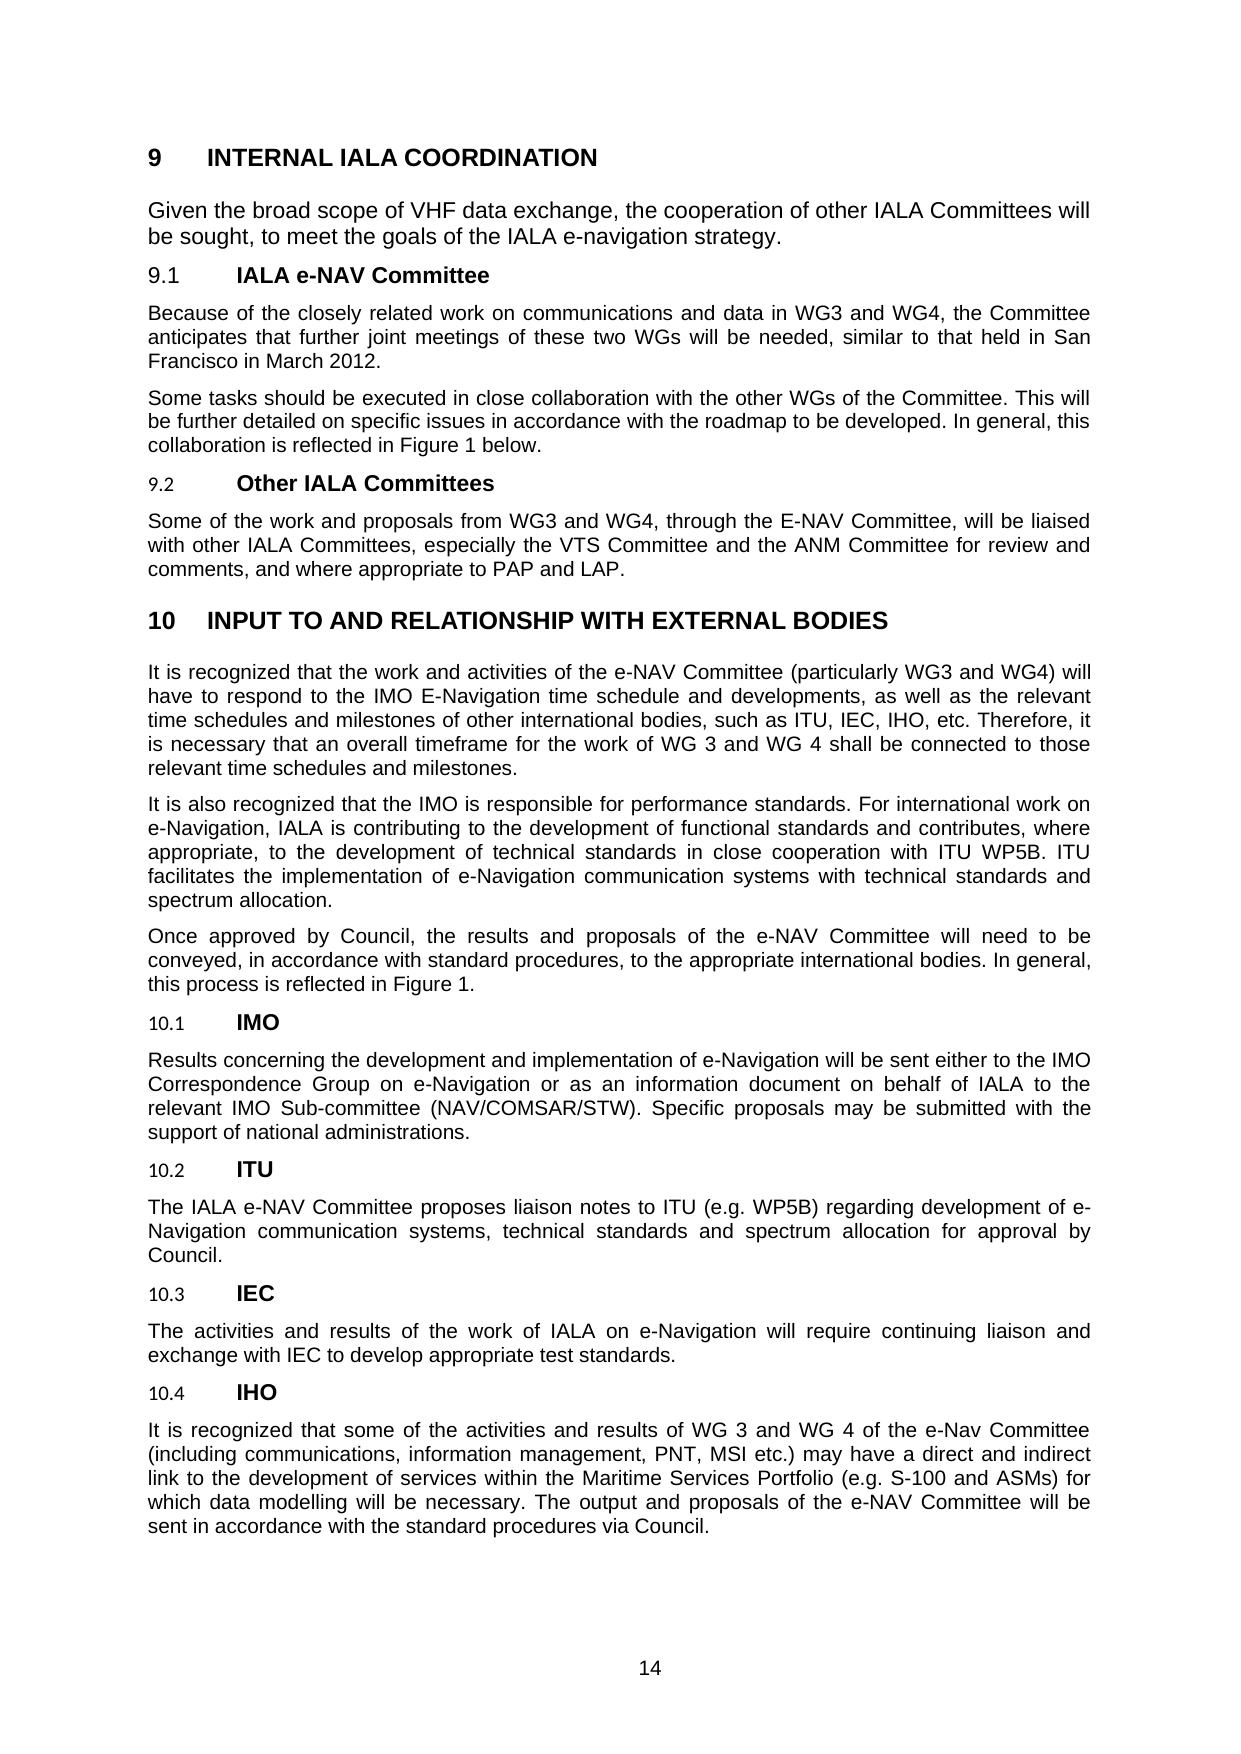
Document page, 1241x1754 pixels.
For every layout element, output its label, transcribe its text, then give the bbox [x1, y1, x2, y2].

subtitle IEC [148, 1279, 1092, 1306]
subtitle ITU [148, 1156, 1092, 1183]
text Given the broad scope of VHF data exchange, the cooperation of other IALA Committees will be sought, to meet the goals of the IALA e-navigation strategy. [148, 197, 1092, 249]
text Results concerning the development and implementation of e-Navigation will be sent either to the IMO Correspondence Group on e-Navigation or as an information document on behalf of IALA to the relevant IMO Sub-committee (NAV/COMSAR/STW). Specific proposals may be submitted with the support of national administrations. [148, 1048, 1092, 1143]
text The IALA e-NAV Committee proposes liaison notes to ITU (e.g. WP5B) regarding development of e-Navigation communication systems, technical standards and spectrum allocation for approval by Council. [148, 1195, 1092, 1267]
text It is also recognized that the IMO is responsible for performance standards. For international work on e-Navigation, IALA is contributing to the development of functional standards and contributes, where appropriate, to the development of technical standards in close cooperation with ITU WP5B. ITU facilitates the implementation of e-Navigation communication systems with technical standards and spectrum allocation. [148, 792, 1092, 912]
text It is recognized that the work and activities of the e-NAV Committee (particularly WG3 and WG4) will have to respond to the IMO E-Navigation time schedule and developments, as well as the relevant time schedules and milestones of other international bodies, such as ITU, IEC, IHO, etc. Therefore, it is necessary that an overall timeframe for the work of WG 3 and WG 4 shall be connected to those relevant time schedules and milestones. [148, 659, 1092, 779]
text The activities and results of the work of IALA on e-Navigation will require continuing liaison and exchange with IEC to develop appropriate test standards. [148, 1319, 1092, 1367]
subtitle Internal IALA coordination [148, 143, 1092, 172]
subtitle Other IALA Committees [148, 470, 1092, 496]
text Once approved by Council, the results and proposals of the e-NAV Committee will need to be conveyed, in accordance with standard procedures, to the appropriate international bodies. In general, this process is reflected in Figure 1. [148, 924, 1092, 996]
text It is recognized that some of the activities and results of WG 3 and WG 4 of the e-Nav Committee (including communications, information management, PNT, MSI etc.) may have a direct and indirect link to the development of services within the Maritime Services Portfolio (e.g. S-100 and ASMs) for which data modelling will be necessary. The output and proposals of the e-NAV Committee will be sent in accordance with the standard procedures via Council. [148, 1418, 1092, 1538]
subtitle Input to and relationship with external bodies [148, 606, 1092, 634]
text Some of the work and proposals from WG3 and WG4, through the E-NAV Committee, will be liaised with other IALA Committees, especially the VTS Committee and the ANM Committee for review and comments, and where appropriate to PAP and LAP. [148, 509, 1092, 581]
subtitle IALA e-NAV Committee [148, 262, 1092, 288]
subtitle IMO [148, 1008, 1092, 1035]
text Because of the closely related work on communications and data in WG3 and WG4, the Committee anticipates that further joint meetings of these two WGs will be needed, similar to that held in San Francisco in March 2012. [148, 301, 1092, 373]
subtitle IHO [148, 1379, 1092, 1406]
text Some tasks should be executed in close collaboration with the other WGs of the Committee. This will be further detailed on specific issues in accordance with the roadmap to be developed. In general, this collaboration is reflected in Figure 1 below. [148, 385, 1092, 457]
